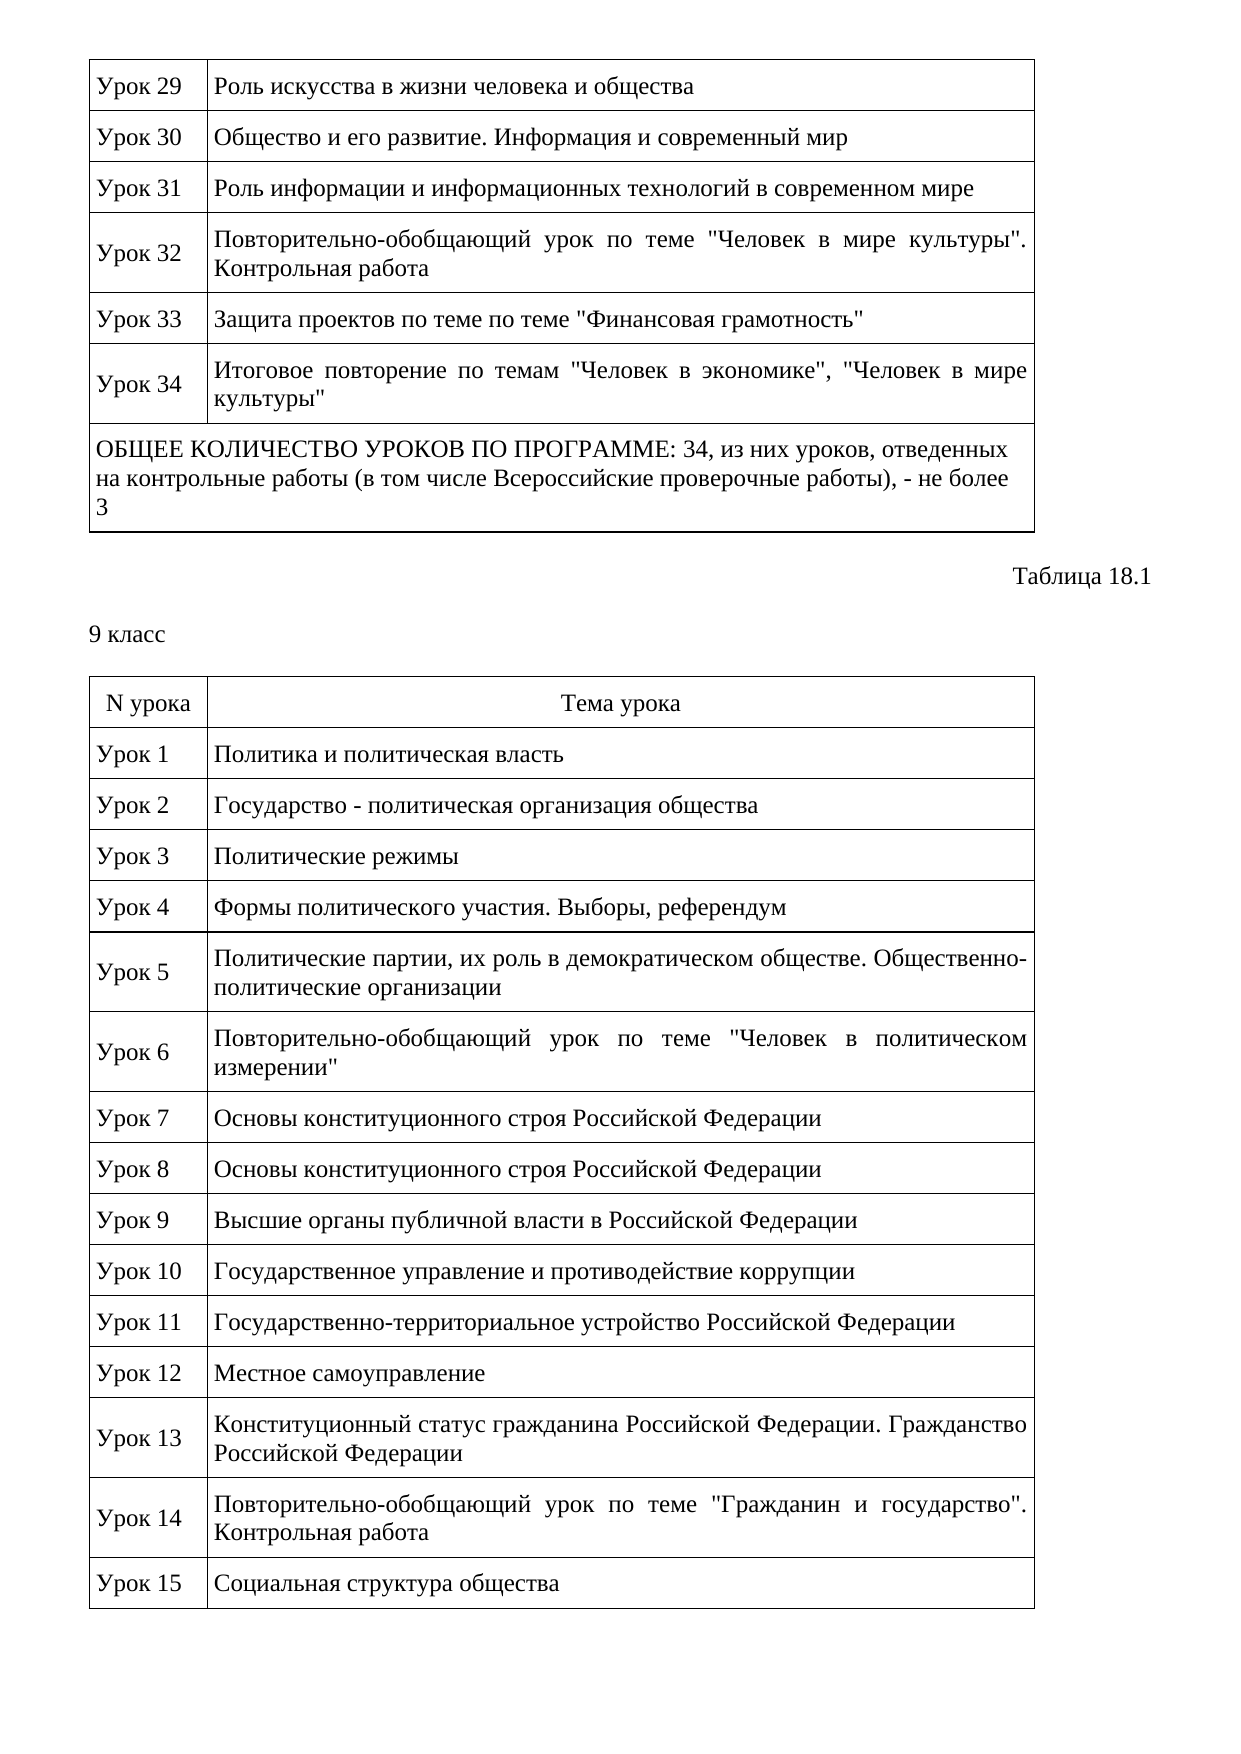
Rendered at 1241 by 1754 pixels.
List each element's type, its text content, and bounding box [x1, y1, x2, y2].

table_cell Конституционный статус гражданина Российской Федерации. Гражданство Российской Федерации [208, 1398, 1034, 1477]
table_header N урока [90, 677, 207, 727]
table_cell Урок 1 [90, 728, 207, 778]
table_cell Урок 5 [90, 933, 207, 1011]
table_cell Урок 31 [90, 162, 207, 212]
table_cell ОБЩЕЕ КОЛИЧЕСТВО УРОКОВ ПО ПРОГРАММЕ: 34, из них уроков, отведенных на контрольные работы (в том числе Всероссийские проверочные работы), - не более 3 [90, 424, 1034, 531]
table_cell Урок 8 [90, 1143, 207, 1193]
table_cell Урок 15 [90, 1558, 207, 1608]
table_cell Формы политического участия. Выборы, референдум [208, 881, 1034, 931]
table_cell Урок 4 [90, 881, 207, 931]
table_cell Урок 29 [90, 60, 207, 110]
text Таблица 18.1 [89, 561, 1152, 590]
table_cell Урок 7 [90, 1092, 207, 1142]
table_cell Высшие органы публичной власти в Российской Федерации [208, 1194, 1034, 1244]
table_cell Урок 34 [90, 344, 207, 423]
table_header Тема урока [208, 677, 1034, 727]
table_cell Местное самоуправление [208, 1347, 1034, 1397]
table_cell Повторительно-обобщающий урок по теме "Человек в политическом измерении" [208, 1012, 1034, 1091]
table_cell Урок 6 [90, 1012, 207, 1091]
text 9 класс [89, 619, 1152, 647]
table_cell Урок 12 [90, 1347, 207, 1397]
table_cell Роль искусства в жизни человека и общества [208, 60, 1034, 110]
table_cell Урок 3 [90, 830, 207, 880]
table_cell Государственно-территориальное устройство Российской Федерации [208, 1296, 1034, 1346]
table_cell Государство - политическая организация общества [208, 779, 1034, 829]
table_cell Социальная структура общества [208, 1558, 1034, 1608]
table_cell Урок 14 [90, 1478, 207, 1557]
table_cell Политические режимы [208, 830, 1034, 880]
table_cell Государственное управление и противодействие коррупции [208, 1245, 1034, 1295]
table_cell Общество и его развитие. Информация и современный мир [208, 111, 1034, 161]
table_cell Повторительно-обобщающий урок по теме "Человек в мире культуры". Контрольная работа [208, 213, 1034, 292]
table_cell Урок 32 [90, 213, 207, 292]
table_cell Урок 30 [90, 111, 207, 161]
table_cell Урок 13 [90, 1398, 207, 1477]
table_cell Основы конституционного строя Российской Федерации [208, 1092, 1034, 1142]
table_cell Повторительно-обобщающий урок по теме "Гражданин и государство". Контрольная работа [208, 1478, 1034, 1557]
table_cell Урок 11 [90, 1296, 207, 1346]
table_cell Урок 2 [90, 779, 207, 829]
table_cell Политика и политическая власть [208, 728, 1034, 778]
table_cell Основы конституционного строя Российской Федерации [208, 1143, 1034, 1193]
table_cell Урок 33 [90, 293, 207, 343]
table_cell Урок 10 [90, 1245, 207, 1295]
table_cell Защита проектов по теме по теме "Финансовая грамотность" [208, 293, 1034, 343]
table_cell Итоговое повторение по темам "Человек в экономике", "Человек в мире культуры" [208, 344, 1034, 423]
table_cell Политические партии, их роль в демократическом обществе. Общественно-политические организации [208, 933, 1034, 1011]
table_cell Роль информации и информационных технологий в современном мире [208, 162, 1034, 212]
table_cell Урок 9 [90, 1194, 207, 1244]
